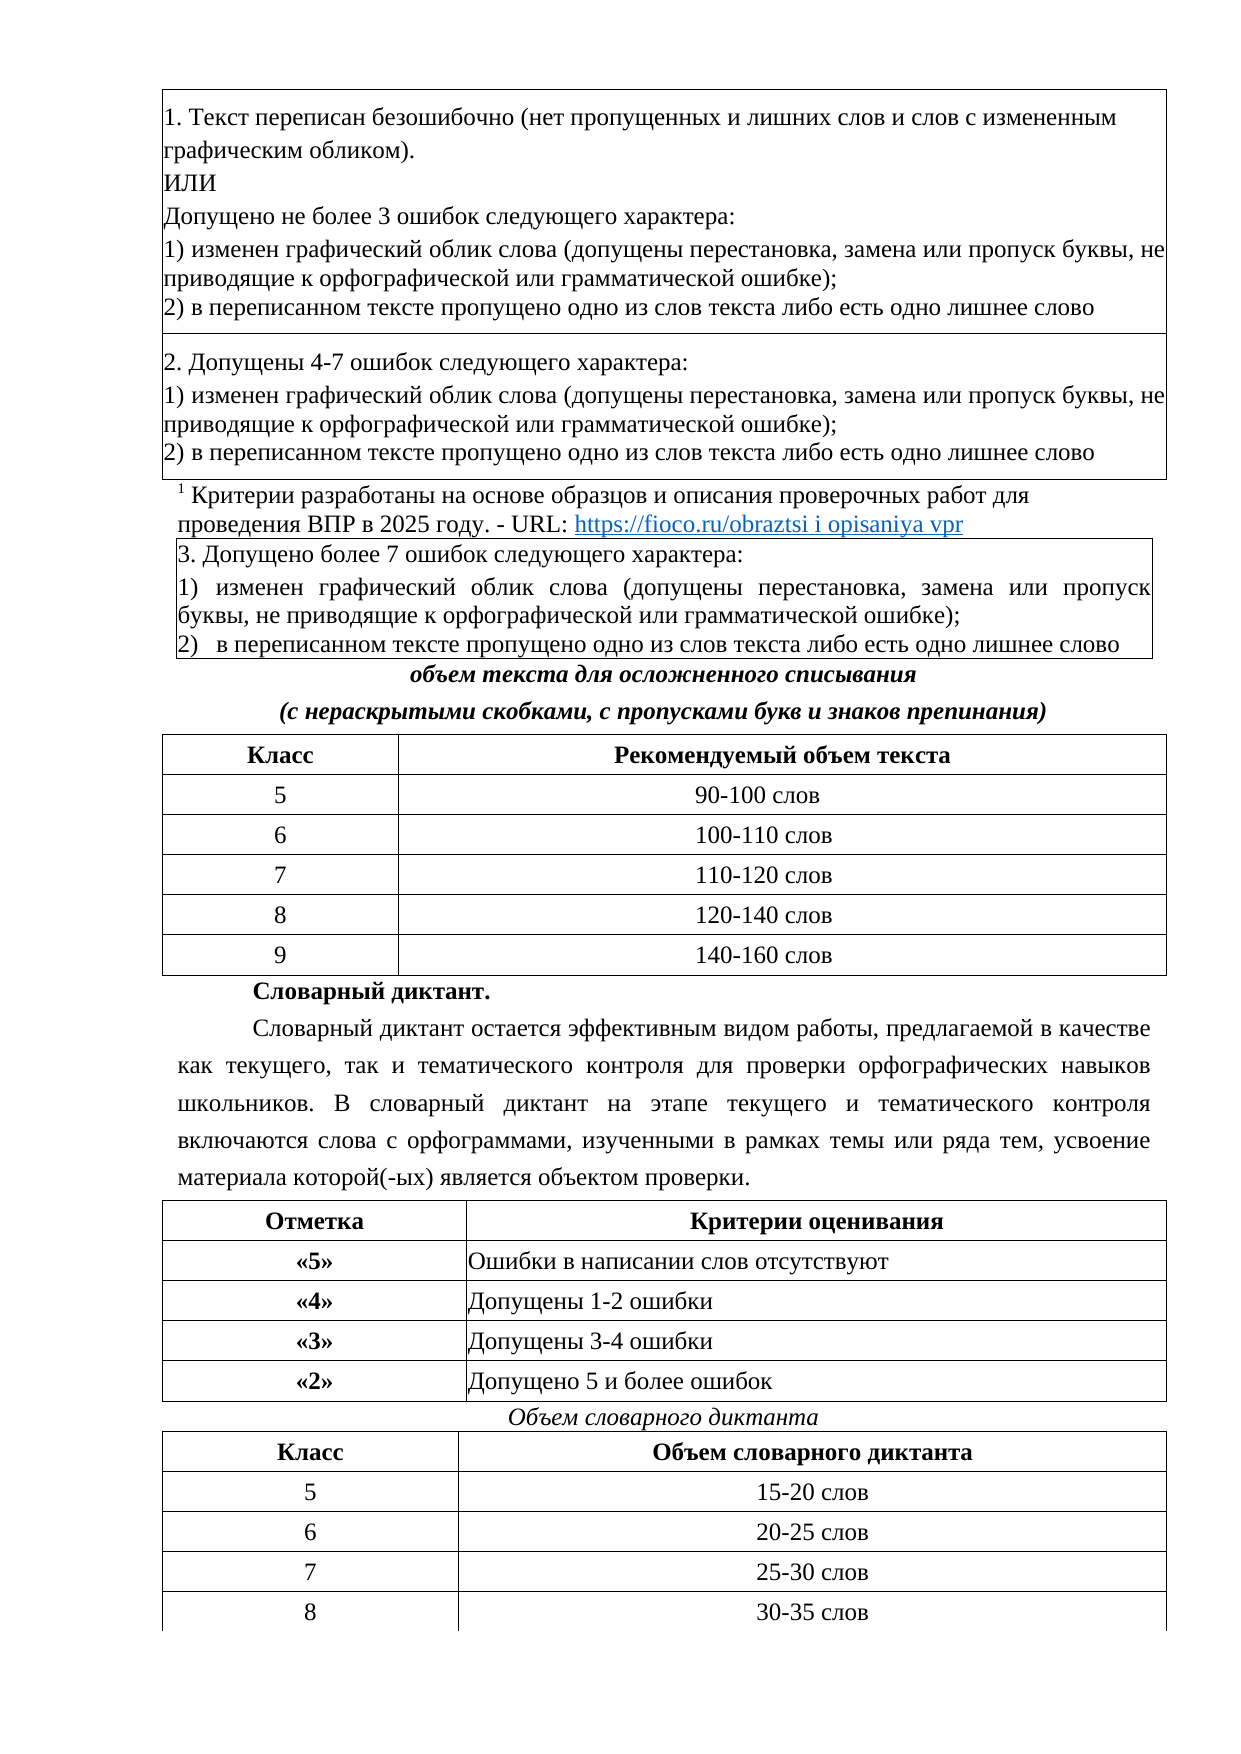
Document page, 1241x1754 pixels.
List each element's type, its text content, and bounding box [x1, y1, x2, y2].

table_cell 8 [163, 895, 398, 934]
table_cell «4» [163, 1281, 466, 1320]
text Объем словарного диктанта [177, 1402, 1152, 1431]
table_cell 8 [163, 1592, 458, 1631]
table_cell Допущено 5 и более ошибок [467, 1361, 1166, 1401]
table_cell 25-30 слов [459, 1552, 1166, 1591]
table_cell 5 [163, 775, 398, 814]
table_cell 140-160 слов [399, 935, 1166, 975]
text 3. Допущено более 7 ошибок следующего характера: [177, 539, 1152, 567]
table_cell 9 [163, 935, 398, 975]
text Словарный диктант. [177, 976, 1152, 1004]
table_cell Допущены 1-2 ошибки [467, 1281, 1166, 1320]
table_cell «2» [163, 1361, 466, 1401]
table_cell Ошибки в написании слов отсутствуют [467, 1241, 1166, 1280]
table_cell «3» [163, 1321, 466, 1359]
table_cell 100-110 слов [399, 815, 1166, 854]
table_cell «5» [163, 1241, 466, 1280]
table_cell Допущены 3-4 ошибки [467, 1321, 1166, 1359]
table_cell 20-25 слов [459, 1512, 1166, 1551]
table_header Критерии оценивания [467, 1201, 1166, 1240]
table_header Рекомендуемый объем текста [399, 735, 1166, 774]
text 1 Критерии разработаны на основе образцов и описания проверочных работ для проведения ВПР в 2025 году. - URL: https://fioco.ru/obraztsi i opisaniya vpr [177, 480, 1152, 538]
table_cell 15-20 слов [459, 1472, 1166, 1511]
table_cell 7 [163, 1552, 458, 1591]
text объем текста для осложненного списывания (с нераскрытыми скобками, с пропусками букв и знаков препинания) [177, 659, 1152, 725]
table_cell 120-140 слов [399, 895, 1166, 934]
table_cell 30-35 слов [459, 1592, 1166, 1631]
table_header Класс [163, 1432, 458, 1471]
table_cell 110-120 слов [399, 855, 1166, 894]
table_header Класс [163, 735, 398, 774]
table_cell 6 [163, 815, 398, 854]
list в переписанном тексте пропущено одно из слов текста либо есть одно лишнее слово [177, 628, 1152, 658]
table_header Отметка [163, 1201, 466, 1240]
table_cell 2. Допущены 4-7 ошибок следующего характера: изменен графический облик слова (допущены перестановка, замена или пропуск буквы, не приводящие к орфографической или грамматической ошибке); в переписанном тексте пропущено одно из слов текста либо есть одно лишнее слово [163, 334, 1166, 479]
table_header Объем словарного диктанта [459, 1432, 1166, 1471]
table_cell 5 [163, 1472, 458, 1511]
table_cell 1. Текст переписан безошибочно (нет пропущенных и лишних слов и слов с измененным графическим обликом). ИЛИ Допущено не более 3 ошибок следующего характера: изменен графический облик слова (допущены перестановка, замена или пропуск буквы, не приводящие к орфографической или грамматической ошибке); в переписанном тексте пропущено одно из слов текста либо есть одно лишнее слово [163, 90, 1166, 333]
table_cell 7 [163, 855, 398, 894]
text Словарный диктант остается эффективным видом работы, предлагаемой в качестве как текущего, так и тематического контроля для проверки орфографических навыков школьников. В словарный диктант на этапе текущего и тематического контроля включаются слова с орфограммами, изученными в рамках темы или ряда тем, усвоение материала которой(-ых) является объектом проверки. [177, 1013, 1152, 1191]
list изменен графический облик слова (допущены перестановка, замена или пропуск буквы, не приводящие к орфографической или грамматической ошибке); [177, 571, 1152, 628]
table_cell 90-100 слов [399, 775, 1166, 814]
table_cell 6 [163, 1512, 458, 1551]
